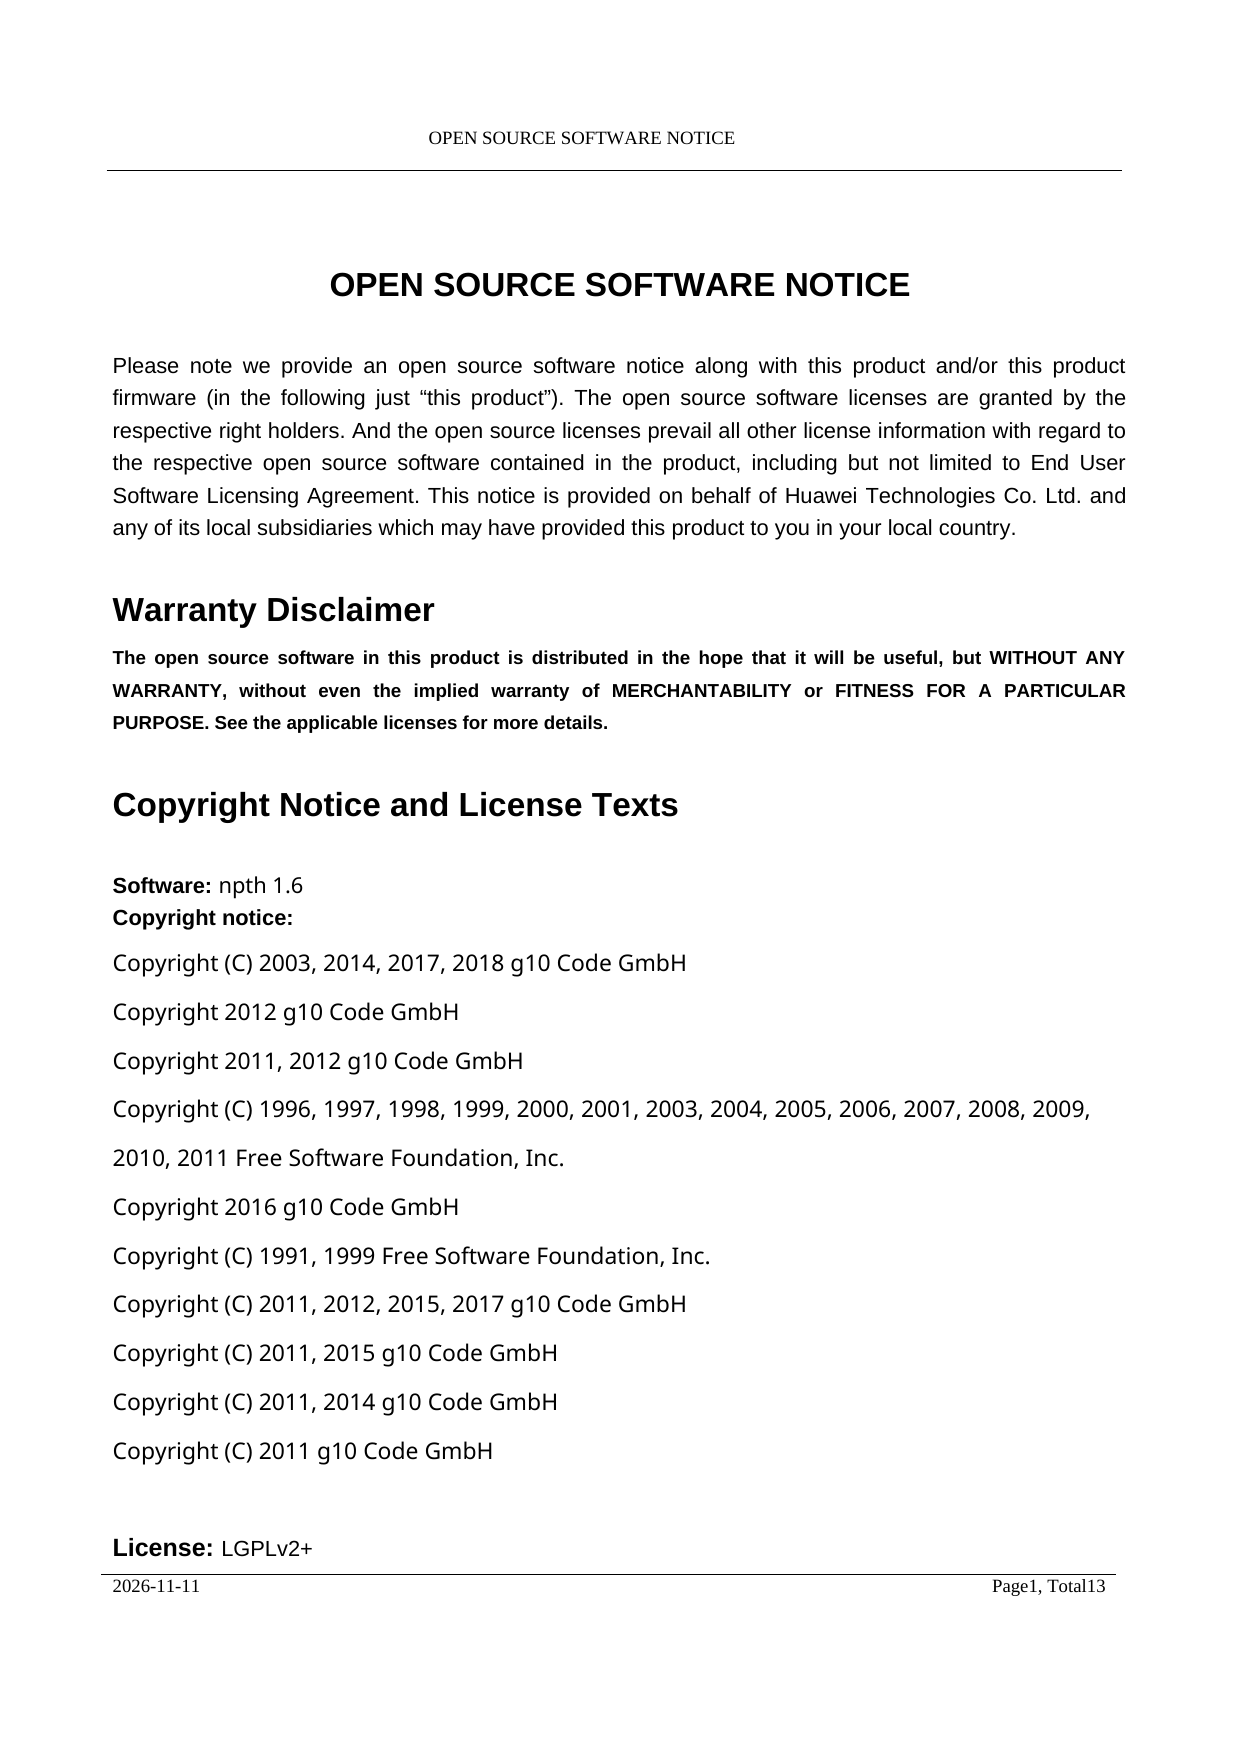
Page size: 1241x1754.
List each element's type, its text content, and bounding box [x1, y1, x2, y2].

text Please note we provide an open source software notice along with this product and/or this product firmware (in the following just “this product”). The open source software licenses are granted by the respective right holders. And the open source licenses prevail all other license information with regard to the respective open source software contained in the product, including but not limited to End User Software Licensing Agreement. This notice is provided on behalf of Huawei Technologies Co. Ltd. and any of its local subsidiaries which may have provided this product to you in your local country. [112, 349, 1128, 544]
text Warranty Disclaimer [112, 576, 1128, 641]
text OPEN SOURCE SOFTWARE NOTICE [112, 251, 1128, 316]
text The open source software in this product is distributed in the hope that it will be useful, but WITHOUT ANY WARRANTY, without even the implied warranty of MERCHANTABILITY or FITNESS FOR A PARTICULAR PURPOSE. See the applicable licenses for more details. [112, 641, 1128, 739]
text License: LGPLv2+ [112, 1532, 1128, 1564]
text Copyright Notice and License Texts [112, 771, 1128, 836]
text Copyright notice: [112, 901, 1128, 934]
text Copyright (C) 2003, 2014, 2017, 2018 g10 Code GmbH Copyright 2012 g10 Code GmbH Copyright 2011, 2012 g10 Code GmbH Copyright (C) 1996, 1997, 1998, 1999, 2000, 2001, 2003, 2004, 2005, 2006, 2007, 2008, 2009, 2010, 2011 Free Software Foundation, Inc. Copyright 2016 g10 Code GmbH Copyright (C) 1991, 1999 Free Software Foundation, Inc. Copyright (C) 2011, 2012, 2015, 2017 g10 Code GmbH Copyright (C) 2011, 2015 g10 Code GmbH Copyright (C) 2011, 2014 g10 Code GmbH Copyright (C) 2011 g10 Code GmbH [112, 947, 1128, 1515]
text Software: npth 1.6 [112, 869, 1128, 901]
